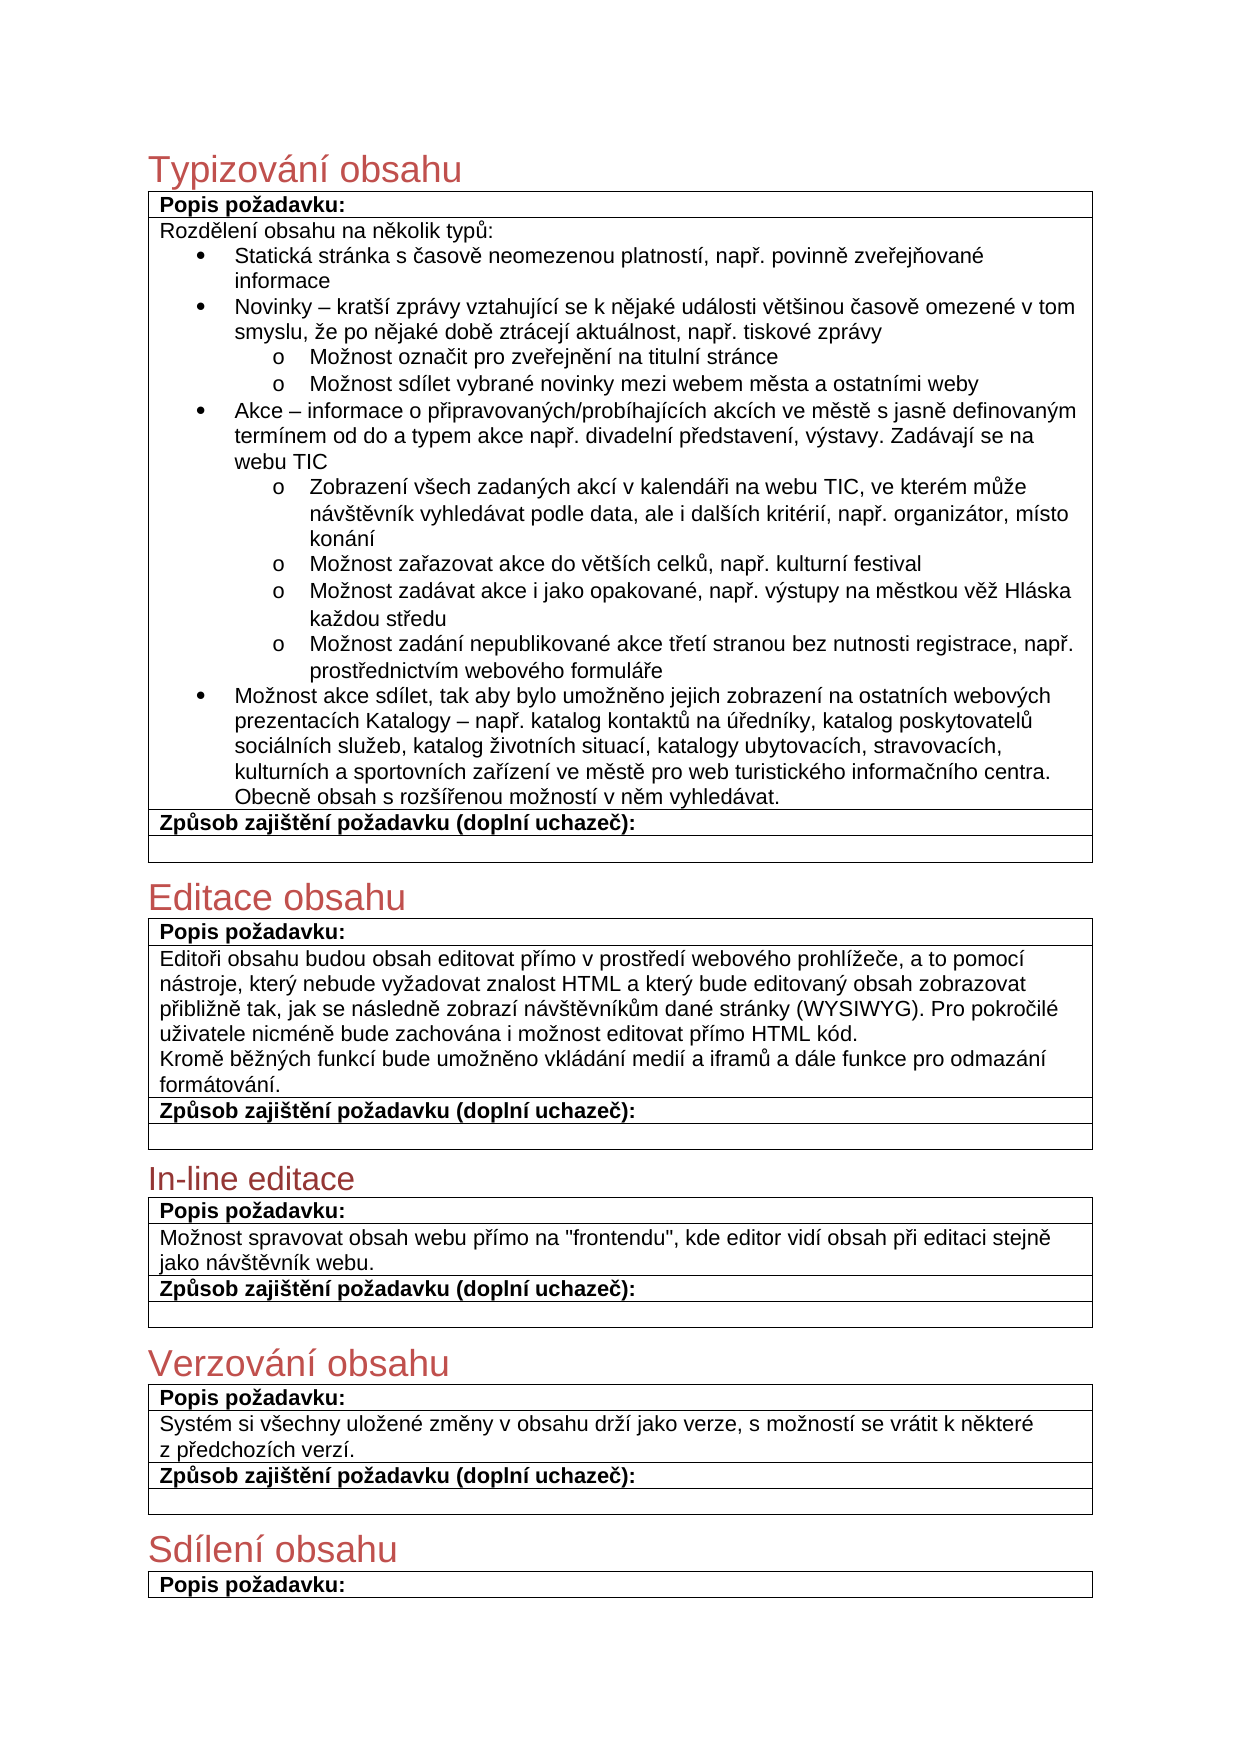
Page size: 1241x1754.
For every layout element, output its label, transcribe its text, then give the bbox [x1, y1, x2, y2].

table_cell Možnost spravovat obsah webu přímo na "frontendu", kde editor vidí obsah při editaci stejně jako návštěvník webu. [149, 1224, 1092, 1275]
table_cell Způsob zajištění požadavku (doplní uchazeč): [149, 810, 1092, 835]
subtitle Sdílení obsahu [148, 1528, 1093, 1571]
subtitle Verzování obsahu [148, 1341, 1093, 1384]
table_cell Rozdělení obsahu na několik typů: Statická stránka s časově neomezenou platností, např. povinně zveřejňované informace Novinky – kratší zprávy vztahující se k nějaké události většinou časově omezené v tom smyslu, že po nějaké době ztrácejí aktuálnost, např. tiskové zprávy Možnost označit pro zveřejnění na titulní stránce Možnost sdílet vybrané novinky mezi webem města a ostatními weby Akce – informace o připravovaných/probíhajících akcích ve městě s jasně definovaným termínem od do a typem akce např. divadelní představení, výstavy. Zadávají se na webu TIC Zobrazení všech zadaných akcí v kalendáři na webu TIC, ve kterém může návštěvník vyhledávat podle data, ale i dalších kritérií, např. organizátor, místo konání Možnost zařazovat akce do větších celků, např. kulturní festival Možnost zadávat akce i jako opakované, např. výstupy na městkou věž Hláska každou středu Možnost zadání nepublikované akce třetí stranou bez nutnosti registrace, např. prostřednictvím webového formuláře Možnost akce sdílet, tak aby bylo umožněno jejich zobrazení na ostatních webových prezentacích Katalogy – např. katalog kontaktů na úředníky, katalog poskytovatelů sociálních služeb, katalog životních situací, katalogy ubytovacích, stravovacích, kulturních a sportovních zařízení ve městě pro web turistického informačního centra. Obecně obsah s rozšířenou možností v něm vyhledávat. [149, 218, 1092, 809]
table_cell Způsob zajištění požadavku (doplní uchazeč): [149, 1098, 1092, 1123]
table_cell Způsob zajištění požadavku (doplní uchazeč): [149, 1276, 1092, 1301]
table_cell [149, 1124, 1092, 1149]
table_cell Systém si všechny uložené změny v obsahu drží jako verze, s možností se vrátit k některé z předchozích verzí. [149, 1411, 1092, 1462]
table_header Popis požadavku: [149, 1198, 1092, 1223]
subtitle In-line editace [148, 1159, 1093, 1197]
table_header Popis požadavku: [149, 1385, 1092, 1410]
table_cell [149, 1489, 1092, 1514]
table_header Popis požadavku: [149, 919, 1092, 944]
table_cell [149, 836, 1092, 862]
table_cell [149, 1463, 1092, 1488]
table_cell [149, 1302, 1092, 1327]
table_cell Editoři obsahu budou obsah editovat přímo v prostředí webového prohlížeče, a to pomocí nástroje, který nebude vyžadovat znalost HTML a který bude editovaný obsah zobrazovat přibližně tak, jak se následně zobrazí návštěvníkům dané stránky (WYSIWYG). Pro pokročilé uživatele nicméně bude zachována i možnost editovat přímo HTML kód. Kromě běžných funkcí bude umožněno vkládání medií a iframů a dále funkce pro odmazání formátování. [149, 946, 1092, 1097]
table_header Popis požadavku: [149, 1572, 1092, 1597]
table_header Popis požadavku: [149, 192, 1092, 217]
subtitle Typizování obsahu [148, 148, 1093, 191]
subtitle Editace obsahu [148, 875, 1093, 918]
